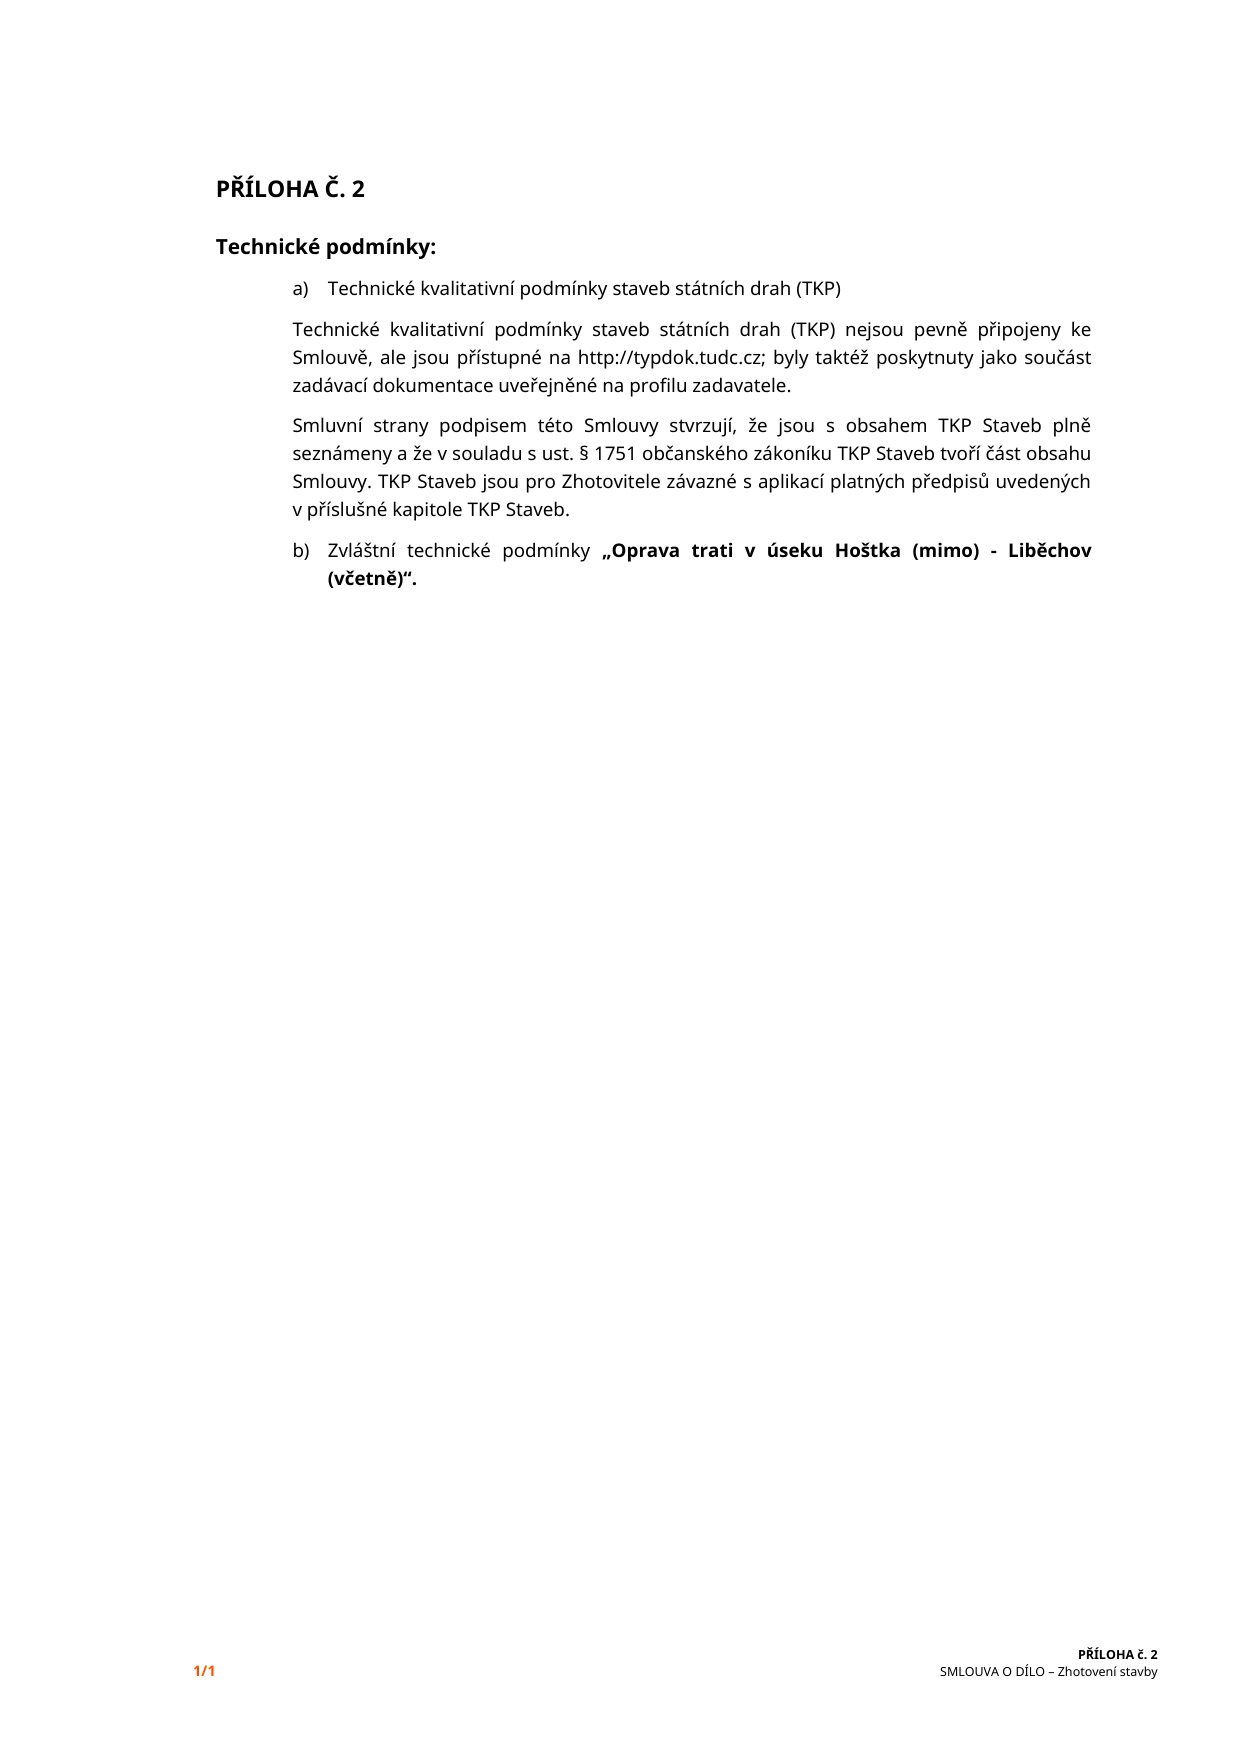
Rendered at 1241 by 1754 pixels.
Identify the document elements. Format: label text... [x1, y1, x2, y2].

text Technické podmínky: [216, 232, 1093, 260]
text Zvláštní technické podmínky „Oprava trati v úseku Hoštka (mimo) - Liběchov (včetně)“. [292, 537, 1093, 591]
text Příloha č. 2 [216, 172, 1093, 204]
text Technické kvalitativní podmínky staveb státních drah (TKP) nejsou pevně připojeny ke Smlouvě, ale jsou přístupné na http://typdok.tudc.cz; byly taktéž poskytnuty jako součást zadávací dokumentace uveřejněné na profilu zadavatele. [292, 316, 1093, 398]
list Technické kvalitativní podmínky staveb státních drah (TKP) [292, 276, 1093, 301]
text Smluvní strany podpisem této Smlouvy stvrzují, že jsou s obsahem TKP Staveb plně seznámeny a že v souladu s ust. § 1751 občanského zákoníku TKP Staveb tvoří část obsahu Smlouvy. TKP Staveb jsou pro Zhotovitele závazné s aplikací platných předpisů uvedených v příslušné kapitole TKP Staveb. [292, 413, 1093, 522]
